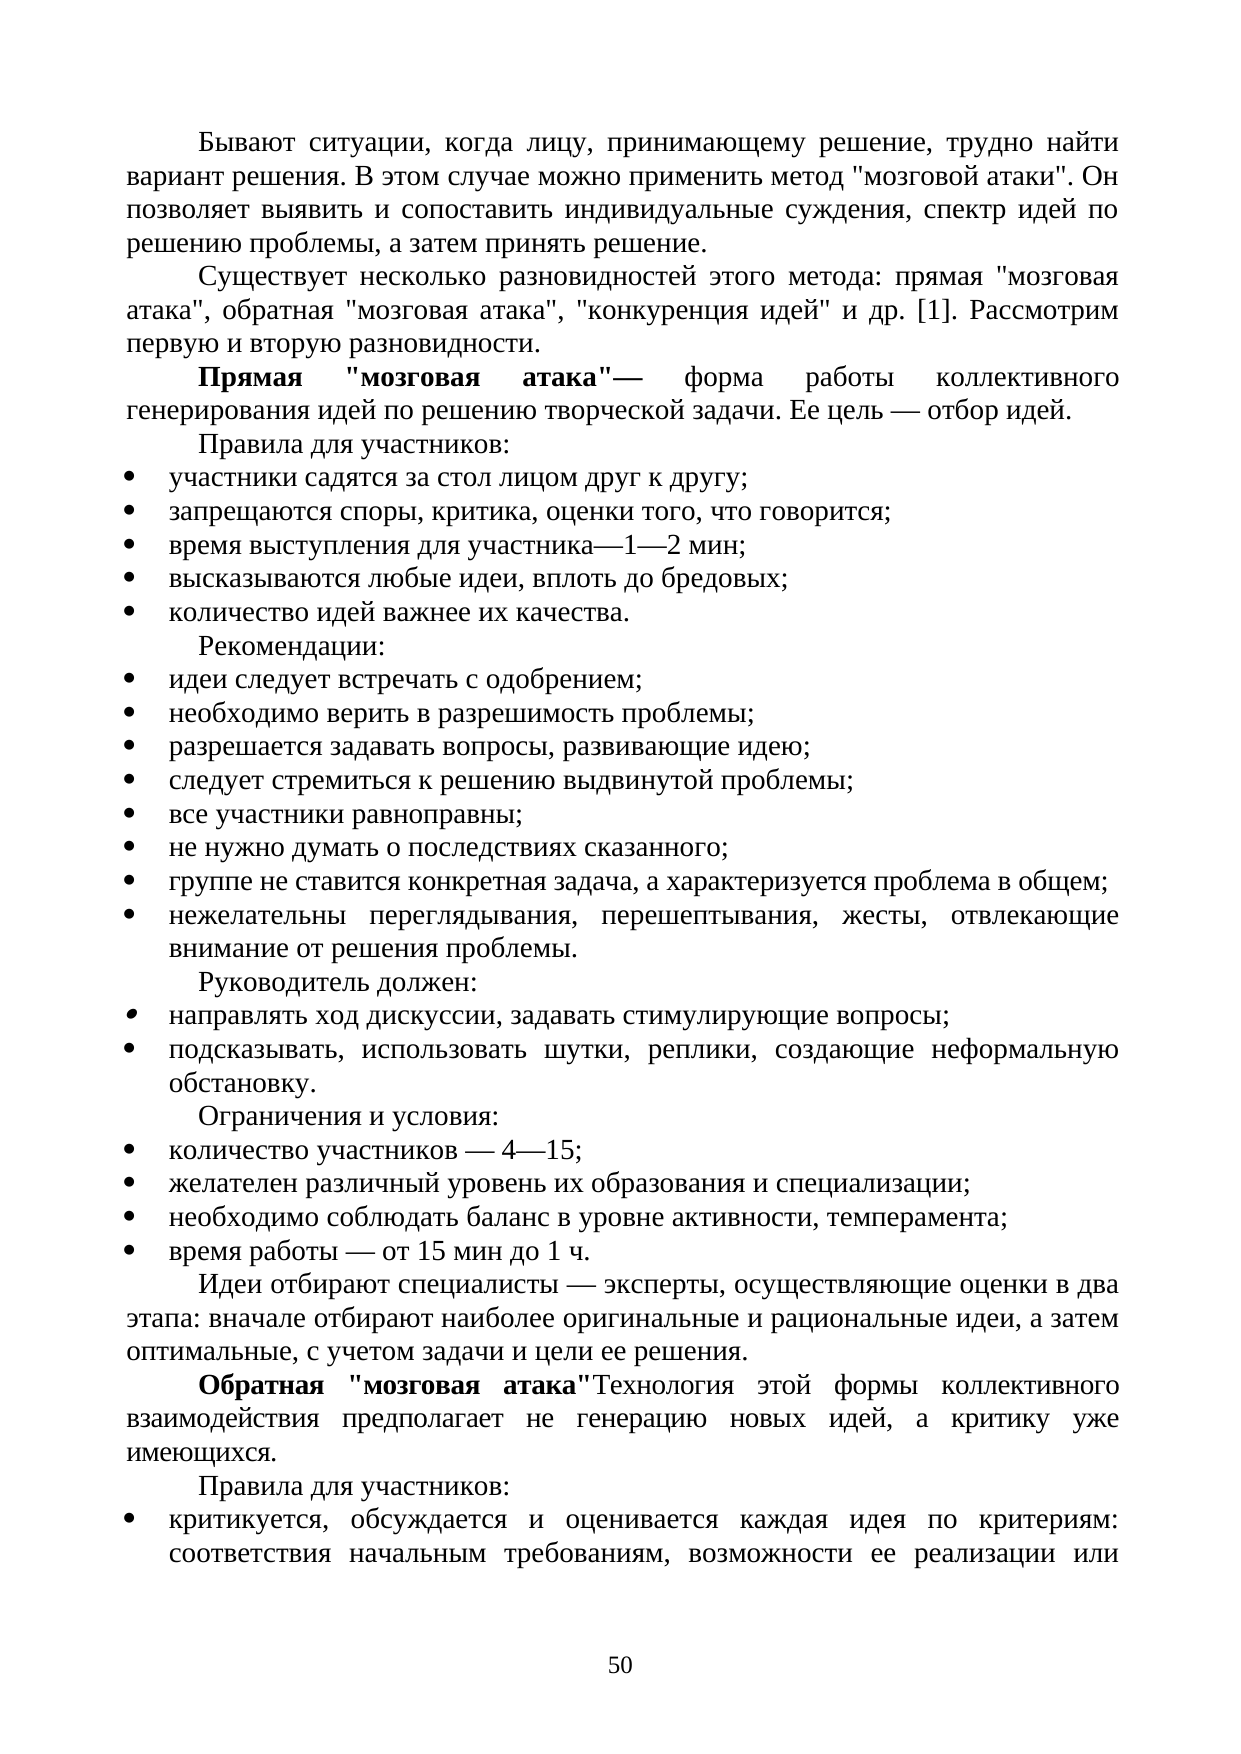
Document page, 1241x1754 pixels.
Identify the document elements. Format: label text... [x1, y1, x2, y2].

list идеи следует встречать с одобрением; [124, 661, 1120, 695]
list необходимо верить в разрешимость проблемы; [124, 695, 1120, 728]
list группе не ставится конкретная задача, а характеризуется проблема в общем; [124, 863, 1120, 897]
list количество участников — 4—15; [124, 1132, 1120, 1166]
text Прямая "мозговая атака"— форма работы коллективного генерирования идей по решению творческой задачи. Ее цель — отбор идей. [126, 359, 1120, 426]
list высказываются любые идеи, вплоть до бредовых; [124, 560, 1120, 594]
list желателен различный уровень их образования и специализации; [124, 1166, 1120, 1199]
list запрещаются споры, критика, оценки того, что говорится; [124, 493, 1120, 527]
list необходимо соблюдать баланс в уровне активности, темперамента; [124, 1199, 1120, 1233]
text Правила для участников: [126, 1468, 1120, 1501]
text Бывают ситуации, когда лицу, принимающему решение, трудно найти вариант решения. В этом случае можно применить метод "мозговой атаки". Он позволяет выявить и сопоставить индивидуальные суждения, спектр идей по решению проблемы, а затем принять решение. [126, 124, 1120, 258]
list все участники равноправны; [124, 796, 1120, 829]
text Ограничения и условия: [126, 1098, 1120, 1132]
text Обратная "мозговая атака"Технология этой формы коллективного взаимодействия предполагает не генерацию новых идей, а критику уже имеющихся. [126, 1367, 1120, 1468]
text Идеи отбирают специалисты — эксперты, осуществляющие оценки в два этапа: вначале отбирают наиболее оригинальные и рациональные идеи, а затем оптимальные, с учетом задачи и цели ее решения. [126, 1266, 1120, 1367]
text Существует несколько разновидностей этого метода: прямая "мозговая атака", обратная "мозговая атака", "конкуренция идей" и др. [1]. Рассмотрим первую и вторую разновидности. [126, 258, 1120, 359]
text Рекомендации: [126, 628, 1120, 661]
list разрешается задавать вопросы, развивающие идею; [124, 728, 1120, 762]
list не нужно думать о последствиях сказанного; [124, 829, 1120, 863]
text Руководитель должен: [126, 964, 1120, 997]
list направлять ход дискуссии, задавать стимулирующие вопросы; [124, 997, 1120, 1031]
list время выступления для участника—1—2 мин; [124, 527, 1120, 560]
list время работы — от 15 мин до 1 ч. [124, 1233, 1120, 1266]
list нежелательны переглядывания, перешептывания, жесты, отвлекающие внимание от решения проблемы. [124, 897, 1120, 964]
list следует стремиться к решению выдвинутой проблемы; [124, 762, 1120, 796]
list подсказывать, использовать шутки, реплики, создающие неформальную обстановку. [124, 1031, 1120, 1098]
text Правила для участников: [126, 426, 1120, 459]
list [124, 1501, 1120, 1568]
list участники садятся за стол лицом друг к другу; [124, 459, 1120, 493]
list количество идей важнее их качества. [124, 594, 1120, 628]
